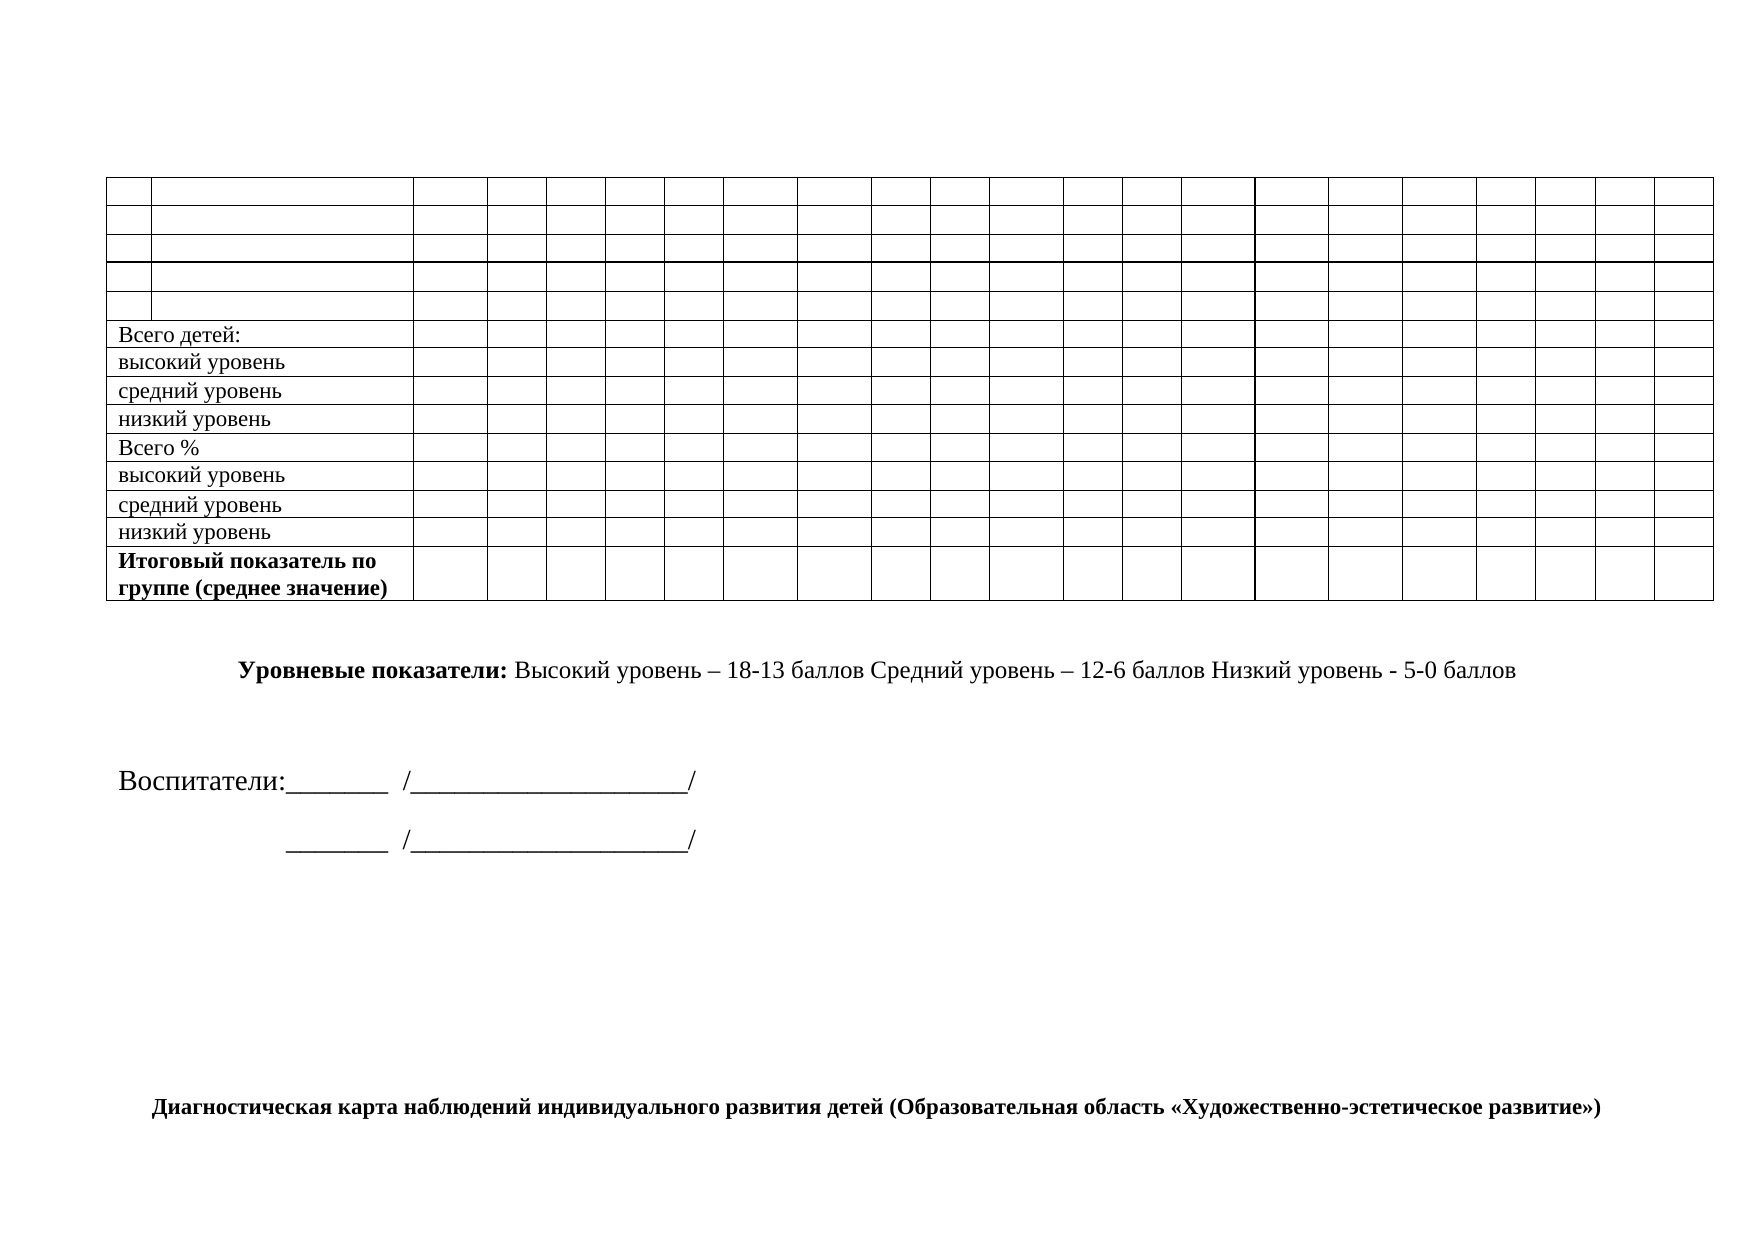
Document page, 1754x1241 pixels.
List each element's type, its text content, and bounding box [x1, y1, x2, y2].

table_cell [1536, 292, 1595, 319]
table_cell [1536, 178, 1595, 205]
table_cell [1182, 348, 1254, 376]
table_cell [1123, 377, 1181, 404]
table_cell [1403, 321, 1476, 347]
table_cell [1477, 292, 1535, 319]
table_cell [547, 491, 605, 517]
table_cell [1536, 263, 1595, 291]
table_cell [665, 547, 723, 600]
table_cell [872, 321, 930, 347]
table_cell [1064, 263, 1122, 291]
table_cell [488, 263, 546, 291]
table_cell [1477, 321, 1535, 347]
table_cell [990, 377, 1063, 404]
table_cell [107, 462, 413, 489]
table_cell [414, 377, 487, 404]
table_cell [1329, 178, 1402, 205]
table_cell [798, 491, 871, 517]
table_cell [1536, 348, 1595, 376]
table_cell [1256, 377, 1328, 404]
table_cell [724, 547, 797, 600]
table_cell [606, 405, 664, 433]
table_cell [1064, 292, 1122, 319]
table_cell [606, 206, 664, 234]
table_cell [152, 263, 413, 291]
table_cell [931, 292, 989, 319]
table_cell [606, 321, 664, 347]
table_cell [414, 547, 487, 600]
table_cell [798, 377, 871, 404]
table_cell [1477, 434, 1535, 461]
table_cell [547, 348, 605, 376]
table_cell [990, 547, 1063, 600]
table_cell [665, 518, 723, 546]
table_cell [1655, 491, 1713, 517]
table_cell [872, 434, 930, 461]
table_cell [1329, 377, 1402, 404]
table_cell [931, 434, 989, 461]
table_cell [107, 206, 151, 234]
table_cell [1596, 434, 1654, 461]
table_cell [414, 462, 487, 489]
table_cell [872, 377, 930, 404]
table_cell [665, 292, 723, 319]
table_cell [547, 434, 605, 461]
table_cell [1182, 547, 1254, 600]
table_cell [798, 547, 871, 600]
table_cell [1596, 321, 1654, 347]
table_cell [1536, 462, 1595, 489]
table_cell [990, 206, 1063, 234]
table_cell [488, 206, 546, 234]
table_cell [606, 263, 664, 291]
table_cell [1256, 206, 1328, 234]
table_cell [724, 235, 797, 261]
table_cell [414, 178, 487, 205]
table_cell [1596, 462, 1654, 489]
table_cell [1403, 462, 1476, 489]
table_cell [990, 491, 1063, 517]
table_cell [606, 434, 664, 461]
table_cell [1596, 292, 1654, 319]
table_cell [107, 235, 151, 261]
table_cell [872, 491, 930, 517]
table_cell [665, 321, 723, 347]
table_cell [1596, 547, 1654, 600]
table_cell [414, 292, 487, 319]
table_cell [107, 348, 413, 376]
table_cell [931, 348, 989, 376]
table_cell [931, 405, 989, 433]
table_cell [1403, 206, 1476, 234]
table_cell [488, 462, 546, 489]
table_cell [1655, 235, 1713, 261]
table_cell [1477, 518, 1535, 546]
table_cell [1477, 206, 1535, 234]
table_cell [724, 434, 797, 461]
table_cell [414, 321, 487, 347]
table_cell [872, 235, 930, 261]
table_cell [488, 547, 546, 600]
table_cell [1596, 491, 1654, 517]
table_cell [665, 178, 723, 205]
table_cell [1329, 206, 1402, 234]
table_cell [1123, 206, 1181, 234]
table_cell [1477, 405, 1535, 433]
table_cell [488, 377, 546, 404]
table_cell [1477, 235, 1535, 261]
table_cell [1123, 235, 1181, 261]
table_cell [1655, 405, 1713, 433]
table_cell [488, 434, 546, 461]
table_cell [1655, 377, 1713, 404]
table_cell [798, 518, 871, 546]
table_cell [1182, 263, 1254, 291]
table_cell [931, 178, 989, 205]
text Уровневые показатели: Высокий уровень – 18-13 баллов Средний уровень – 12-6 баллов Низкий уровень - 5-0 баллов [118, 655, 1636, 684]
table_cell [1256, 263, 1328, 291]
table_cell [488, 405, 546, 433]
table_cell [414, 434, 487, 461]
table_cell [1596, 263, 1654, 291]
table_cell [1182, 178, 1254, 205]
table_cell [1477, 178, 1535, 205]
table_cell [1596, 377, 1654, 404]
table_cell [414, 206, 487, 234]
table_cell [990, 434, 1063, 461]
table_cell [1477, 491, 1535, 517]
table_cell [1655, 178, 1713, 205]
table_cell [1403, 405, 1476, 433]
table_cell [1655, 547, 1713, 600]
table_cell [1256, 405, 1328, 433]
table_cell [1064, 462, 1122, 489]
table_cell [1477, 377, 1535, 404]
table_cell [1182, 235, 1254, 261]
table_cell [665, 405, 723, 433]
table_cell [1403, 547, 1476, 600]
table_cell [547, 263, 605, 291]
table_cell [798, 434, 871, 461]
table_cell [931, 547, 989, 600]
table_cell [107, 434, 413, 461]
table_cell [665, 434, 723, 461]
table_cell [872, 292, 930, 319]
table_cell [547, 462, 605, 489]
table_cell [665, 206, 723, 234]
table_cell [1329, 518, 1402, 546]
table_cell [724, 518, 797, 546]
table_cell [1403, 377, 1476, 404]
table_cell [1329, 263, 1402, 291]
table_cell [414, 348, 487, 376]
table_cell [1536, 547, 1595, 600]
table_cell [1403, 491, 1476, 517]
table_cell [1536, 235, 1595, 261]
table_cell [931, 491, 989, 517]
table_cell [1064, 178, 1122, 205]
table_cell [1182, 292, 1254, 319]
text Диагностическая карта наблюдений индивидуального развития детей (Образовательная область «Художественно-эстетическое развитие») [118, 1093, 1636, 1120]
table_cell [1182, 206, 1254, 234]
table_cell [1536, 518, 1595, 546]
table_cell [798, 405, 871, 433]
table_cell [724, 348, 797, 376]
text Воспитатели:_______ /___________________/ [118, 763, 1636, 796]
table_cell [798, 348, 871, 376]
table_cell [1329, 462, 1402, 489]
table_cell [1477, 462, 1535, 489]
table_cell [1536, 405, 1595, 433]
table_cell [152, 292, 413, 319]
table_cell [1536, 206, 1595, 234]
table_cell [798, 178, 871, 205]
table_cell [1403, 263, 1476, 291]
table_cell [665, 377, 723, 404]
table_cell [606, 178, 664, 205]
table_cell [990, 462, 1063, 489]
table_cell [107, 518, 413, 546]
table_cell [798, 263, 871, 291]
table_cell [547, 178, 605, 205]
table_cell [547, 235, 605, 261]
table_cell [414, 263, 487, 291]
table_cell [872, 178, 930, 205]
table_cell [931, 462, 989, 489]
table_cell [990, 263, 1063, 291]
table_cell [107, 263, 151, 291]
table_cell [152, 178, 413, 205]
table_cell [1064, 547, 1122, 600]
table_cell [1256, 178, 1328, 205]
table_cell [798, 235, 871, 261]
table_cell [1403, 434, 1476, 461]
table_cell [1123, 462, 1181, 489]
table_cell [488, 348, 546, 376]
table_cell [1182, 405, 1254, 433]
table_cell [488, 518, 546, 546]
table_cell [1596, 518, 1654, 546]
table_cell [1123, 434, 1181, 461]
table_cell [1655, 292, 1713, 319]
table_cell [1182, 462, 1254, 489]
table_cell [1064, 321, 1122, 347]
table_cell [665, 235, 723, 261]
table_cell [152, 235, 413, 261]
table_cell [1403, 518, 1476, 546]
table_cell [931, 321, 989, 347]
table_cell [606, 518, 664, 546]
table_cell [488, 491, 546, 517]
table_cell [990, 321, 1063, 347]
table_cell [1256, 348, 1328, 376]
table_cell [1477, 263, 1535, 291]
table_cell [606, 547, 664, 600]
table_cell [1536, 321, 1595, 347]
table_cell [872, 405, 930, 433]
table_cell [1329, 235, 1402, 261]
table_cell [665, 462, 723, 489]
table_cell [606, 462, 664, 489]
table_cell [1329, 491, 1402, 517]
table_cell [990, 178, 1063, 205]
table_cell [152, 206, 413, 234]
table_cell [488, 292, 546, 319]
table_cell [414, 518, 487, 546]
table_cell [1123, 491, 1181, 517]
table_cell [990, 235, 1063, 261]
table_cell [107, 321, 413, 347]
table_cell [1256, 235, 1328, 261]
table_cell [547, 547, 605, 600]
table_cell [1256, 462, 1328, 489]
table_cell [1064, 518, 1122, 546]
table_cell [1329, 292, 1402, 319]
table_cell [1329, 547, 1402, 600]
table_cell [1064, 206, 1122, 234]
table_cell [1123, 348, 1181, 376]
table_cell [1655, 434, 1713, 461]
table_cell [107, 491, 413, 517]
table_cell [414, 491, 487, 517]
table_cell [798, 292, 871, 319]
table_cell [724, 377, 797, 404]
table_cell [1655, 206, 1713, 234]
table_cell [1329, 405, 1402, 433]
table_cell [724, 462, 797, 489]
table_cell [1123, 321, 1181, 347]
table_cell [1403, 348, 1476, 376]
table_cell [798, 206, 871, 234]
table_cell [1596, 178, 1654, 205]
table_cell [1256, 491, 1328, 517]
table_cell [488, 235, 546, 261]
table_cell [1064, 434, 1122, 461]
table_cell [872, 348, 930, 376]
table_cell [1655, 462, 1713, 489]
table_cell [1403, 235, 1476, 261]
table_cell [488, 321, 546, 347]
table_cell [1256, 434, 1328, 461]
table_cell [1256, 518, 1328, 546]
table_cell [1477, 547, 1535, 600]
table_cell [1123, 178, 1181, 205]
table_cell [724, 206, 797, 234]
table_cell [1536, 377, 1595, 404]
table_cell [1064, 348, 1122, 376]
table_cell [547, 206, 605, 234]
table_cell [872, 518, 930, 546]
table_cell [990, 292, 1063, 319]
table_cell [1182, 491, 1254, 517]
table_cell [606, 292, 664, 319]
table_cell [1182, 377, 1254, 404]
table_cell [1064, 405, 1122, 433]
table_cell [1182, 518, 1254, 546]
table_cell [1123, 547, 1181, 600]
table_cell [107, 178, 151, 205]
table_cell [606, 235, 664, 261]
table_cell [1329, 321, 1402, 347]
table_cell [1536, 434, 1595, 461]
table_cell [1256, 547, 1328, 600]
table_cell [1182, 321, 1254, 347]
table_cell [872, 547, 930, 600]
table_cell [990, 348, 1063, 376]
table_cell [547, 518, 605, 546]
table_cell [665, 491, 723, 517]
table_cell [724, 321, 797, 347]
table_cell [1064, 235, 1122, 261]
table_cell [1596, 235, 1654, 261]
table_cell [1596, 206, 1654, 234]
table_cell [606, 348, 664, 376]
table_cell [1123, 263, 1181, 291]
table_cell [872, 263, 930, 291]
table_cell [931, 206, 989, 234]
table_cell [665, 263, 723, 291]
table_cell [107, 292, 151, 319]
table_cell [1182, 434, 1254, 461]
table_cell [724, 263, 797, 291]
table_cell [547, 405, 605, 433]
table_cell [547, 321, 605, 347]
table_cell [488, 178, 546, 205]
text _______ /___________________/ [118, 822, 1636, 856]
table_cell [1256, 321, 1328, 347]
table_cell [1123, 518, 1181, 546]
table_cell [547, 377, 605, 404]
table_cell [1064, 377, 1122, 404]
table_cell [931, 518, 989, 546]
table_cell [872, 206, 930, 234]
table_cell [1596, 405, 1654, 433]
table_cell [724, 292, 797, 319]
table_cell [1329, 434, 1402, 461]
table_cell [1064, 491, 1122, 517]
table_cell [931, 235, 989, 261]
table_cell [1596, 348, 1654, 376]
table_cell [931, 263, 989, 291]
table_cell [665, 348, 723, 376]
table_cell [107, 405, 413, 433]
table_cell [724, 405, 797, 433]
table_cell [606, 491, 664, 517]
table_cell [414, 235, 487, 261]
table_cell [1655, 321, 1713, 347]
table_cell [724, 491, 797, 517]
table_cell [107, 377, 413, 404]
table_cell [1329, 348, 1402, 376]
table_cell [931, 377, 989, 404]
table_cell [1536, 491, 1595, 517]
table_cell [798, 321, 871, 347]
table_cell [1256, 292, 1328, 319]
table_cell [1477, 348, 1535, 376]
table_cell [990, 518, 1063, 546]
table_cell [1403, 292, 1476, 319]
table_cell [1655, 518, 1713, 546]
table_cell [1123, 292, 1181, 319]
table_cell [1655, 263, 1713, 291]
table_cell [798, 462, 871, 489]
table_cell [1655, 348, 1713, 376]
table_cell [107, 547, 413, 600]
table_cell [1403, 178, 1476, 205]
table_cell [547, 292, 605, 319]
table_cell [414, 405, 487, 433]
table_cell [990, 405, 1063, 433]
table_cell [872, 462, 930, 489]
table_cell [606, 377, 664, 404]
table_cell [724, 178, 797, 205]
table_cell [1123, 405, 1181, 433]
